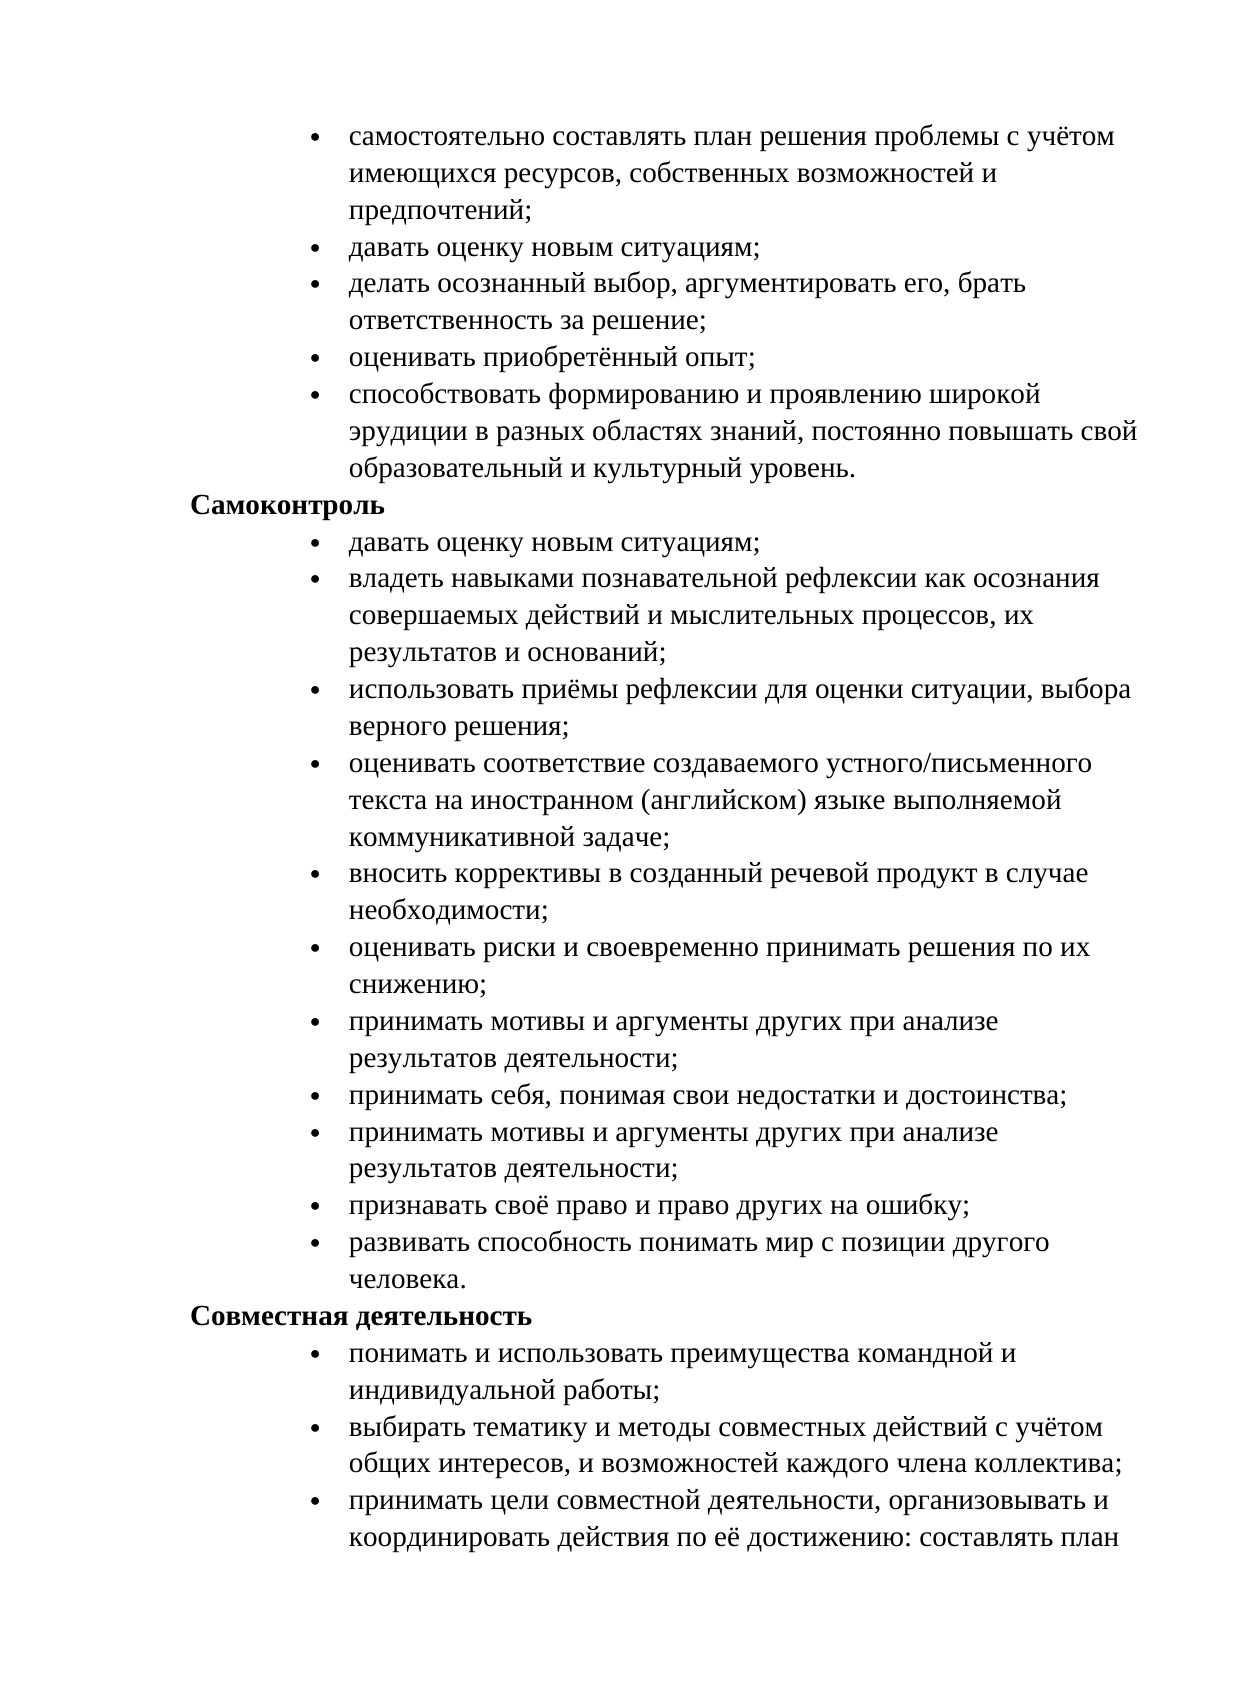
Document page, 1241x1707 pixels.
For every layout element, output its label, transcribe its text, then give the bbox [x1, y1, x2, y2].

list принимать мотивы и аргументы других при анализе результатов деятельности; [311, 1003, 1152, 1073]
list принимать себя, понимая свои недостатки и достоинства; [311, 1077, 1152, 1110]
list оценивать соответствие создаваемого устного/письменного текста на иностранном (английском) языке выполняемой коммуникативной задаче; [311, 745, 1152, 852]
list выбирать тематику и методы совместных действий с учётом общих интересов, и возможностей каждого члена коллектива; [311, 1409, 1152, 1479]
list понимать и использовать преимущества командной и индивидуальной работы; [311, 1335, 1152, 1405]
list самостоятельно составлять план решения проблемы с учётом имеющихся ресурсов, собственных возможностей и предпочтений; [311, 118, 1152, 225]
list делать осознанный выбор, аргументировать его, брать ответственность за решение; [311, 266, 1152, 336]
text Самоконтроль [190, 487, 1152, 520]
list оценивать приобретённый опыт; [311, 339, 1152, 373]
list давать оценку новым ситуациям; [311, 229, 1152, 262]
list оценивать риски и своевременно принимать решения по их снижению; [311, 929, 1152, 1000]
text Совместная деятельность [190, 1298, 1152, 1332]
list владеть навыками познавательной рефлексии как осознания совершаемых действий и мыслительных процессов, их результатов и оснований; [311, 561, 1152, 668]
list принимать мотивы и аргументы других при анализе результатов деятельности; [311, 1114, 1152, 1184]
list способствовать формированию и проявлению широкой эрудиции в разных областях знаний, постоянно повышать свой образовательный и культурный уровень. [311, 376, 1152, 483]
list давать оценку новым ситуациям; [311, 524, 1152, 557]
list использовать приёмы рефлексии для оценки ситуации, выбора верного решения; [311, 671, 1152, 742]
list вносить коррективы в созданный речевой продукт в случае необходимости; [311, 856, 1152, 926]
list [311, 1482, 1152, 1553]
list развивать способность понимать мир с позиции другого человека. [311, 1224, 1152, 1295]
list признавать своё право и право других на ошибку; [311, 1187, 1152, 1221]
